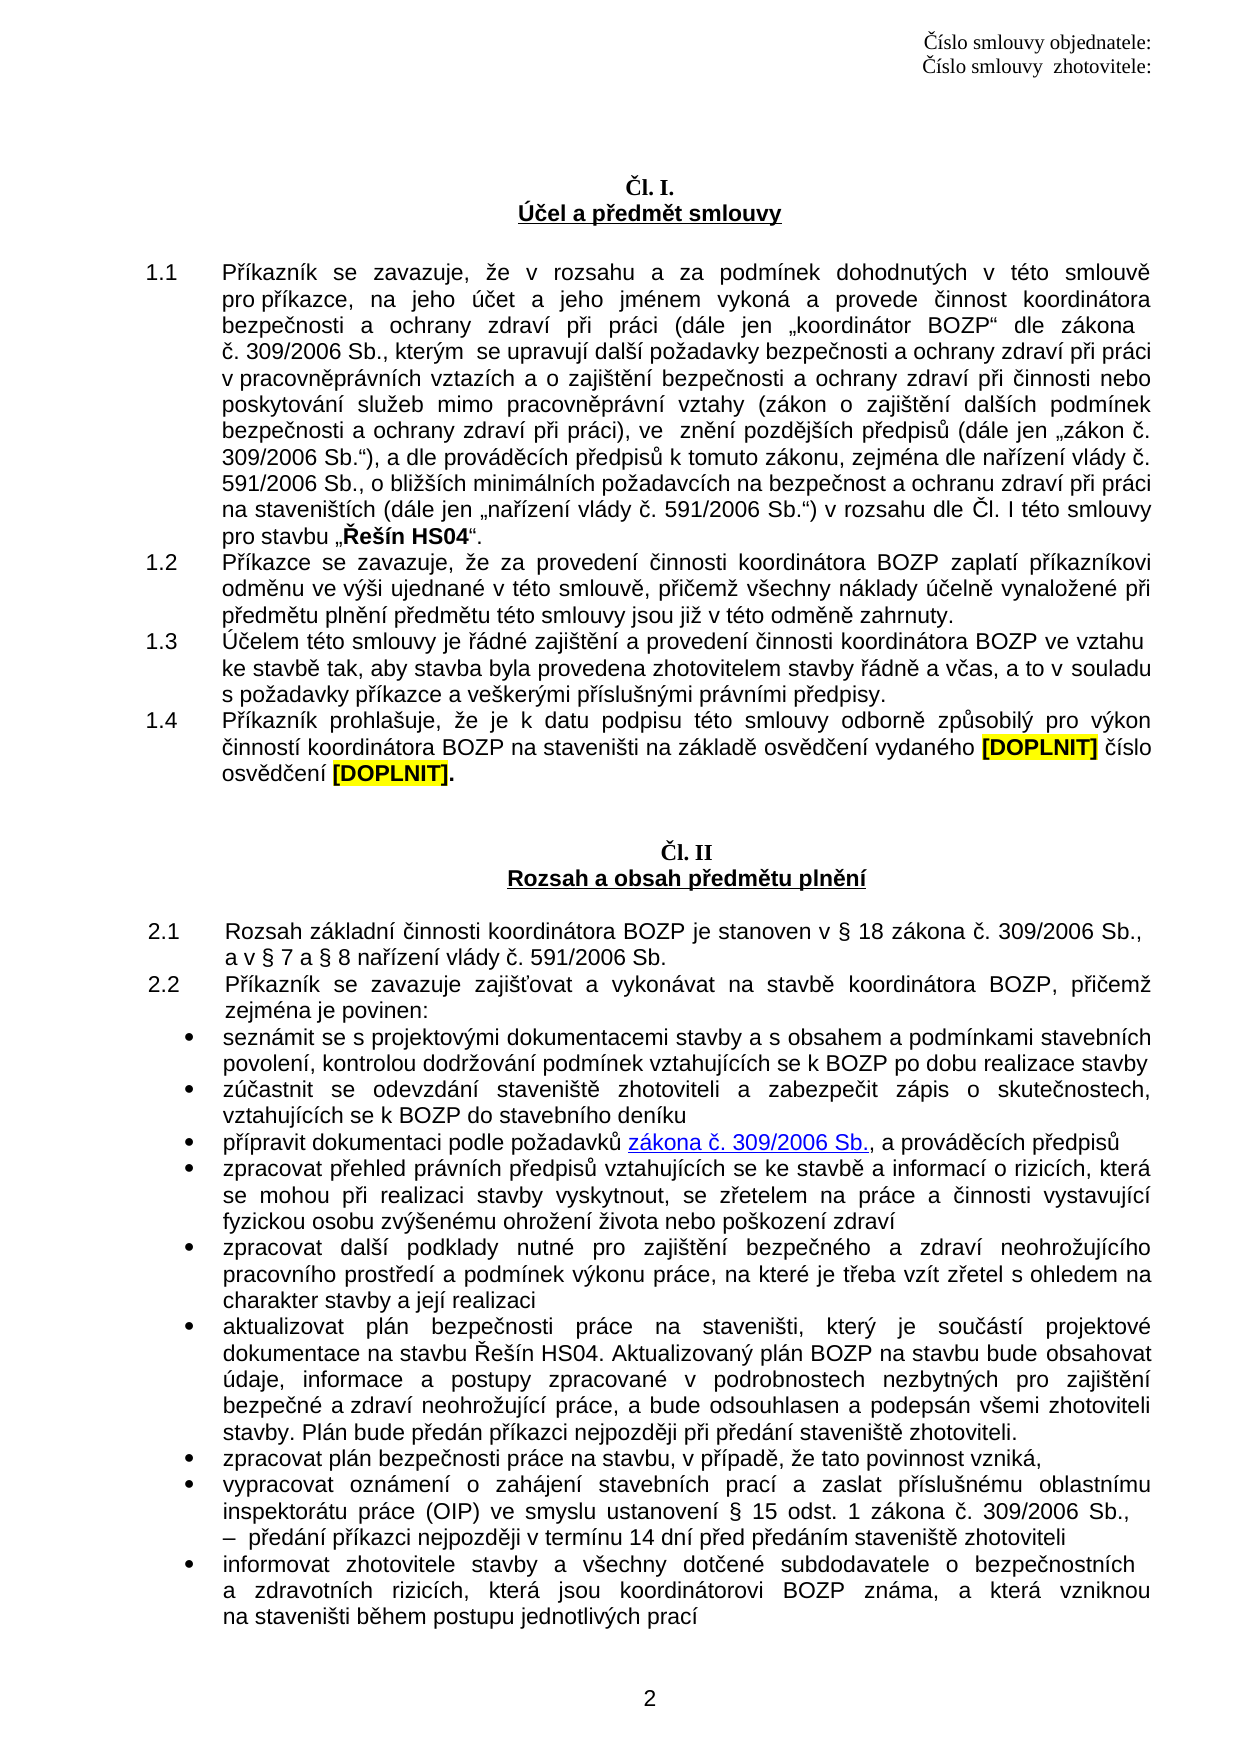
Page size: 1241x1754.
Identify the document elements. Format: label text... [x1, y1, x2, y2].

list Příkazník se zavazuje zajišťovat a vykonávat na stavbě koordinátora BOZP, přičemž zejména je povinen: [148, 971, 1152, 1023]
list zpracovat přehled právních předpisů vztahujících se ke stavbě a informací o rizicích, která se mohou při realizaci stavby vyskytnout, se zřetelem na práce a činnosti vystavující fyzickou osobu zvýšenému ohrožení života nebo poškození zdraví [185, 1155, 1152, 1234]
list Příkazce se zavazuje, že za provedení činnosti koordinátora BOZP zaplatí příkazníkovi odměnu ve výši ujednané v této smlouvě, přičemž všechny náklady účelně vynaložené při předmětu plnění předmětu této smlouvy jsou již v této odměně zahrnuty. [177, 549, 1152, 628]
list I [222, 839, 1152, 865]
list zúčastnit se odevzdání staveniště zhotoviteli a zabezpečit zápis o skutečnostech, vztahujících se k BOZP do stavebního deníku [185, 1076, 1152, 1129]
list Rozsah základní činnosti koordinátora BOZP je stanoven v § 18 zákona č. 309/2006 Sb., a v § 7 a § 8 nařízení vlády č. 591/2006 Sb. [148, 918, 1152, 971]
list Účelem této smlouvy je řádné zajištění a provedení činnosti koordinátora BOZP ve vztahu ke stavbě tak, aby stavba byla provedena zhotovitelem stavby řádně a včas, a to v souladu s požadavky příkazce a veškerými příslušnými právními předpisy. [177, 628, 1152, 707]
list přípravit dokumentaci podle požadavků zákona č. 309/2006 Sb., a prováděcích předpisů [185, 1129, 1152, 1155]
list seznámit se s projektovými dokumentacemi stavby a s obsahem a podmínkami stavebních povolení, kontrolou dodržování podmínek vztahujících se k BOZP po dobu realizace stavby [185, 1023, 1152, 1076]
text Čl. I. Účel a předmět smlouvy [148, 174, 1152, 227]
list zpracovat další podklady nutné pro zajištění bezpečného a zdraví neohrožujícího pracovního prostředí a podmínek výkonu práce, na které je třeba vzít zřetel s ohledem na charakter stavby a její realizaci [185, 1234, 1152, 1313]
list zpracovat plán bezpečnosti práce na stavbu, v případě, že tato povinnost vzniká, [185, 1445, 1152, 1471]
list Příkazník se zavazuje, že v rozsahu a za podmínek dohodnutých v této smlouvě pro příkazce, na jeho účet a jeho jménem vykoná a provede činnost koordinátora bezpečnosti a ochrany zdraví při práci (dále jen „koordinátor BOZP“ dle zákona č. 309/2006 Sb., kterým se upravují další požadavky bezpečnosti a ochrany zdraví při práci v pracovněprávních vztazích a o zajištění bezpečnosti a ochrany zdraví při činnosti nebo poskytování služeb mimo pracovněprávní vztahy (zákon o zajištění dalších podmínek bezpečnosti a ochrany zdraví při práci), ve znění pozdějších předpisů (dále jen „zákon č. 309/2006 Sb.“), a dle prováděcích předpisů k tomuto zákonu, zejména dle nařízení vlády č. 591/2006 Sb., o bližších minimálních požadavcích na bezpečnost a ochranu zdraví při práci na staveništích (dále jen „nařízení vlády č. 591/2006 Sb.“) v rozsahu dle Čl. I této smlouvy pro stavbu „Řešín HS04“. [177, 259, 1152, 549]
list informovat zhotovitele stavby a všechny dotčené subdodavatele o bezpečnostních a zdravotních rizicích, která jsou koordinátorovi BOZP známa, a která vzniknou na staveništi během postupu jednotlivých prací [185, 1551, 1152, 1629]
list Příkazník prohlašuje, že je k datu podpisu této smlouvy odborně způsobilý pro výkon činností koordinátora BOZP na staveništi na základě osvědčení vydaného [DOPLNIT] číslo osvědčení [DOPLNIT]. [177, 707, 1152, 786]
list aktualizovat plán bezpečnosti práce na staveništi, který je součástí projektové dokumentace na stavbu Řešín HS04. Aktualizovaný plán BOZP na stavbu bude obsahovat údaje, informace a postupy zpracované v podrobnostech nezbytných pro zajištění bezpečné a zdraví neohrožující práce, a bude odsouhlasen a podepsán všemi zhotoviteli stavby. Plán bude předán příkazci nejpozději při předání staveniště zhotoviteli. [185, 1313, 1152, 1445]
list vypracovat oznámení o zahájení stavebních prací a zaslat příslušnému oblastnímu inspektorátu práce (OIP) ve smyslu ustanovení § 15 odst. 1 zákona č. 309/2006 Sb., – předání příkazci nejpozději v termínu 14 dní před předáním staveniště zhotoviteli [185, 1471, 1152, 1551]
list Rozsah a obsah předmětu plnění [222, 865, 1152, 892]
